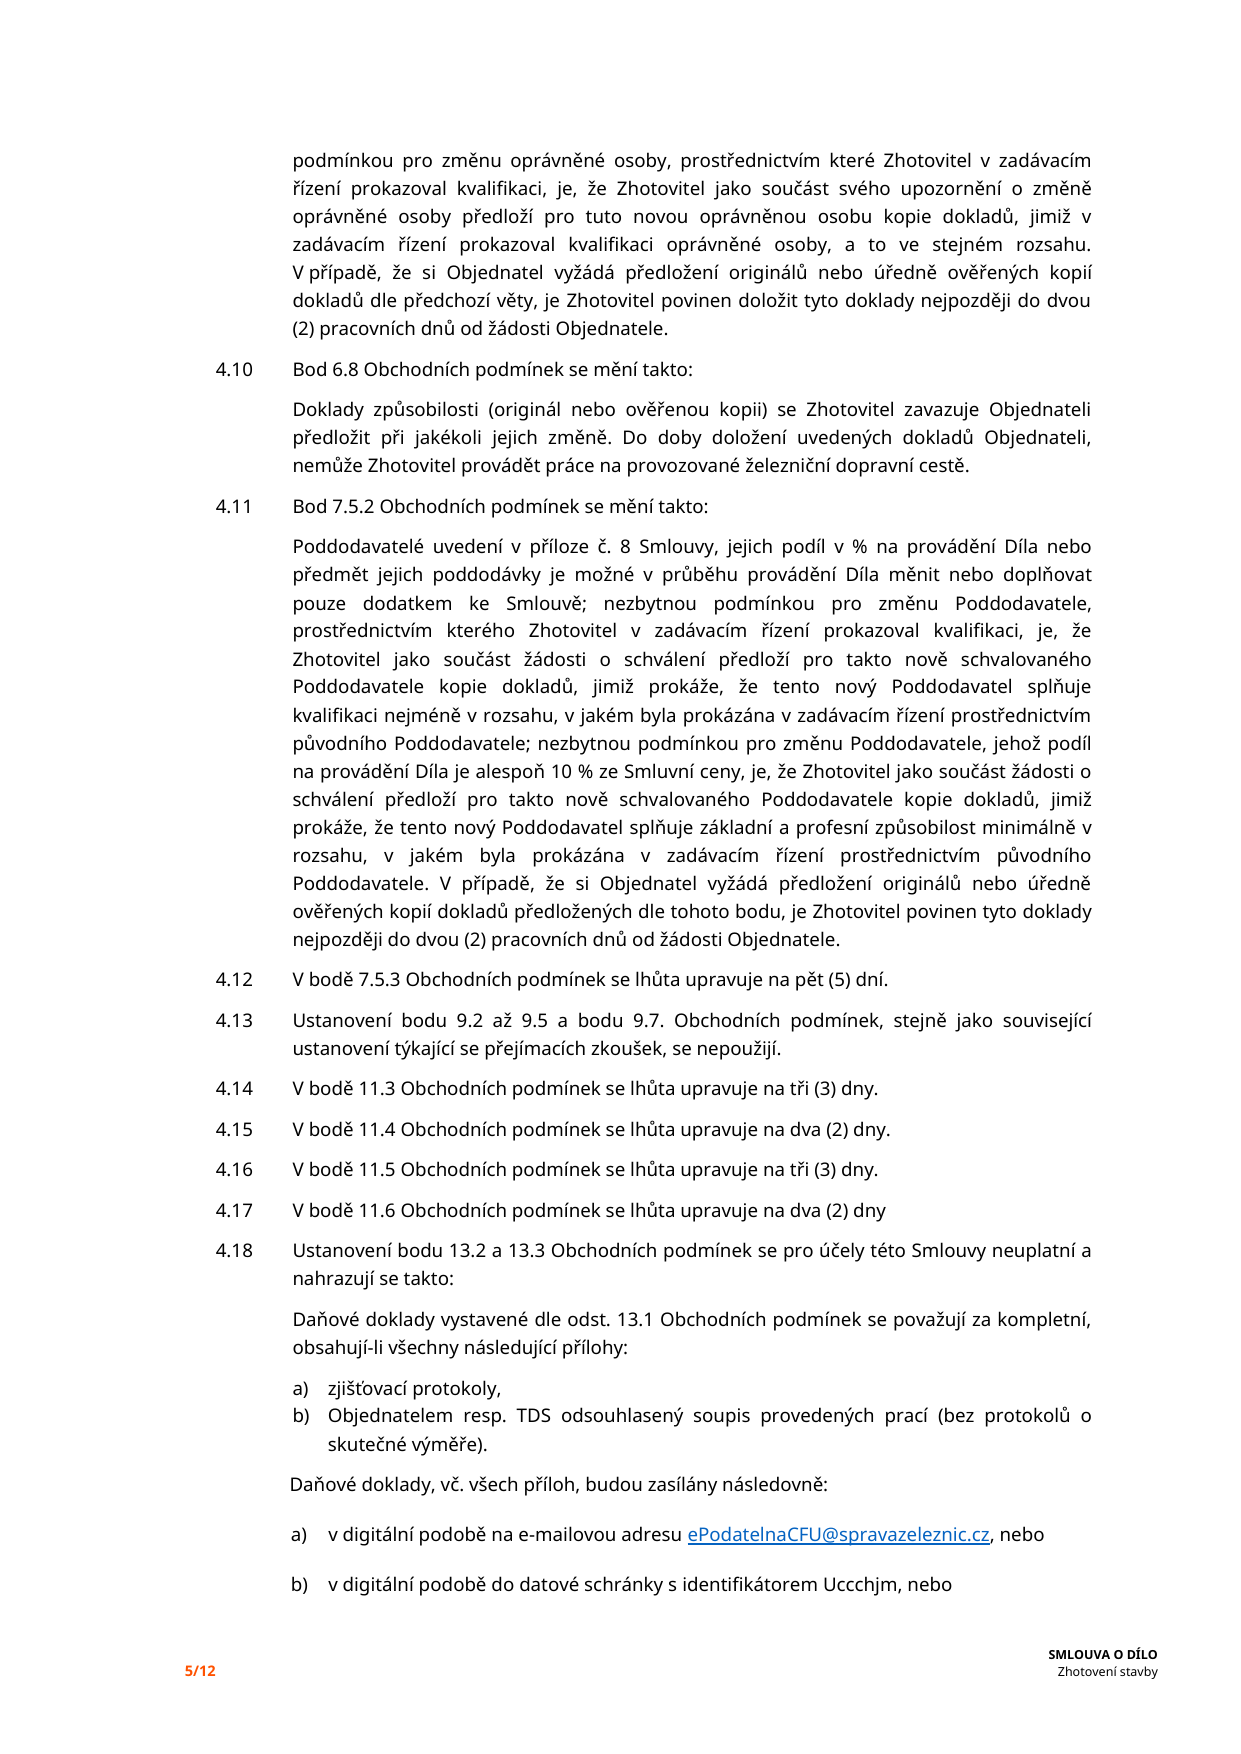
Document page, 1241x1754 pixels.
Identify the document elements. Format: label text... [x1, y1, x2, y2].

list Ustanovení bodu 13.2 a 13.3 Obchodních podmínek se pro účely této Smlouvy neuplatní a nahrazují se takto: [216, 1238, 1093, 1291]
text V bodě 11.3 Obchodních podmínek se lhůta upravuje na tři (3) dny. [216, 1076, 1093, 1101]
text Daňové doklady vystavené dle odst. 13.1 Obchodních podmínek se považují za kompletní, obsahují-li všechny následující přílohy: [292, 1306, 1093, 1360]
list Objednatelem resp. TDS odsouhlasený soupis provedených prací (bez protokolů o skutečné výměře). [292, 1403, 1093, 1456]
text Bod 7.5.2 Obchodních podmínek se mění takto: [216, 493, 1093, 519]
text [292, 147, 1093, 341]
text Daňové doklady, vč. všech příloh, budou zasílány následovně: [216, 1471, 1093, 1497]
text V bodě 7.5.3 Obchodních podmínek se lhůta upravuje na pět (5) dní. [216, 967, 1093, 992]
text Poddodavatelé uvedení v příloze č. 8 Smlouvy, jejich podíl v % na provádění Díla nebo předmět jejich poddodávky je možné v průběhu provádění Díla měnit nebo doplňovat pouze dodatkem ke Smlouvě; nezbytnou podmínkou pro změnu Poddodavatele, prostřednictvím kterého Zhotovitel v zadávacím řízení prokazoval kvalifikaci, je, že Zhotovitel jako součást žádosti o schválení předloží pro takto nově schvalovaného Poddodavatele kopie dokladů, jimiž prokáže, že tento nový Poddodavatel splňuje kvalifikaci nejméně v rozsahu, v jakém byla prokázána v zadávacím řízení prostřednictvím původního Poddodavatele; nezbytnou podmínkou pro změnu Poddodavatele, jehož podíl na provádění Díla je alespoň 10 % ze Smluvní ceny, je, že Zhotovitel jako součást žádosti o schválení předloží pro takto nově schvalovaného Poddodavatele kopie dokladů, jimiž prokáže, že tento nový Poddodavatel splňuje základní a profesní způsobilost minimálně v rozsahu, v jakém byla prokázána v zadávacím řízení prostřednictvím původního Poddodavatele. V případě, že si Objednatel vyžádá předložení originálů nebo úředně ověřených kopií dokladů předložených dle tohoto bodu, je Zhotovitel povinen tyto doklady nejpozději do dvou (2) pracovních dnů od žádosti Objednatele. [292, 534, 1093, 952]
text Ustanovení bodu 9.2 až 9.5 a bodu 9.7. Obchodních podmínek, stejně jako související ustanovení týkající se přejímacích zkoušek, se nepoužijí. [216, 1007, 1093, 1061]
text V bodě 11.4 Obchodních podmínek se lhůta upravuje na dva (2) dny. [216, 1116, 1093, 1142]
text Bod 6.8 Obchodních podmínek se mění takto: [216, 356, 1093, 382]
list v digitální podobě na e-mailovou adresu ePodatelnaCFU@spravazeleznic.cz, nebo [291, 1521, 1093, 1547]
text V bodě 11.6 Obchodních podmínek se lhůta upravuje na dva (2) dny [216, 1197, 1093, 1223]
list Doklady způsobilosti (originál nebo ověřenou kopii) se Zhotovitel zavazuje Objednateli předložit při jakékoli jejich změně. Do doby doložení uvedených dokladů Objednateli, nemůže Zhotovitel provádět práce na provozované železniční dopravní cestě. [292, 397, 1093, 478]
text V bodě 11.5 Obchodních podmínek se lhůta upravuje na tři (3) dny. [216, 1157, 1093, 1182]
list zjišťovací protokoly, [292, 1375, 1093, 1400]
list v digitální podobě do datové schránky s identifikátorem Uccchjm, nebo [291, 1572, 1093, 1597]
